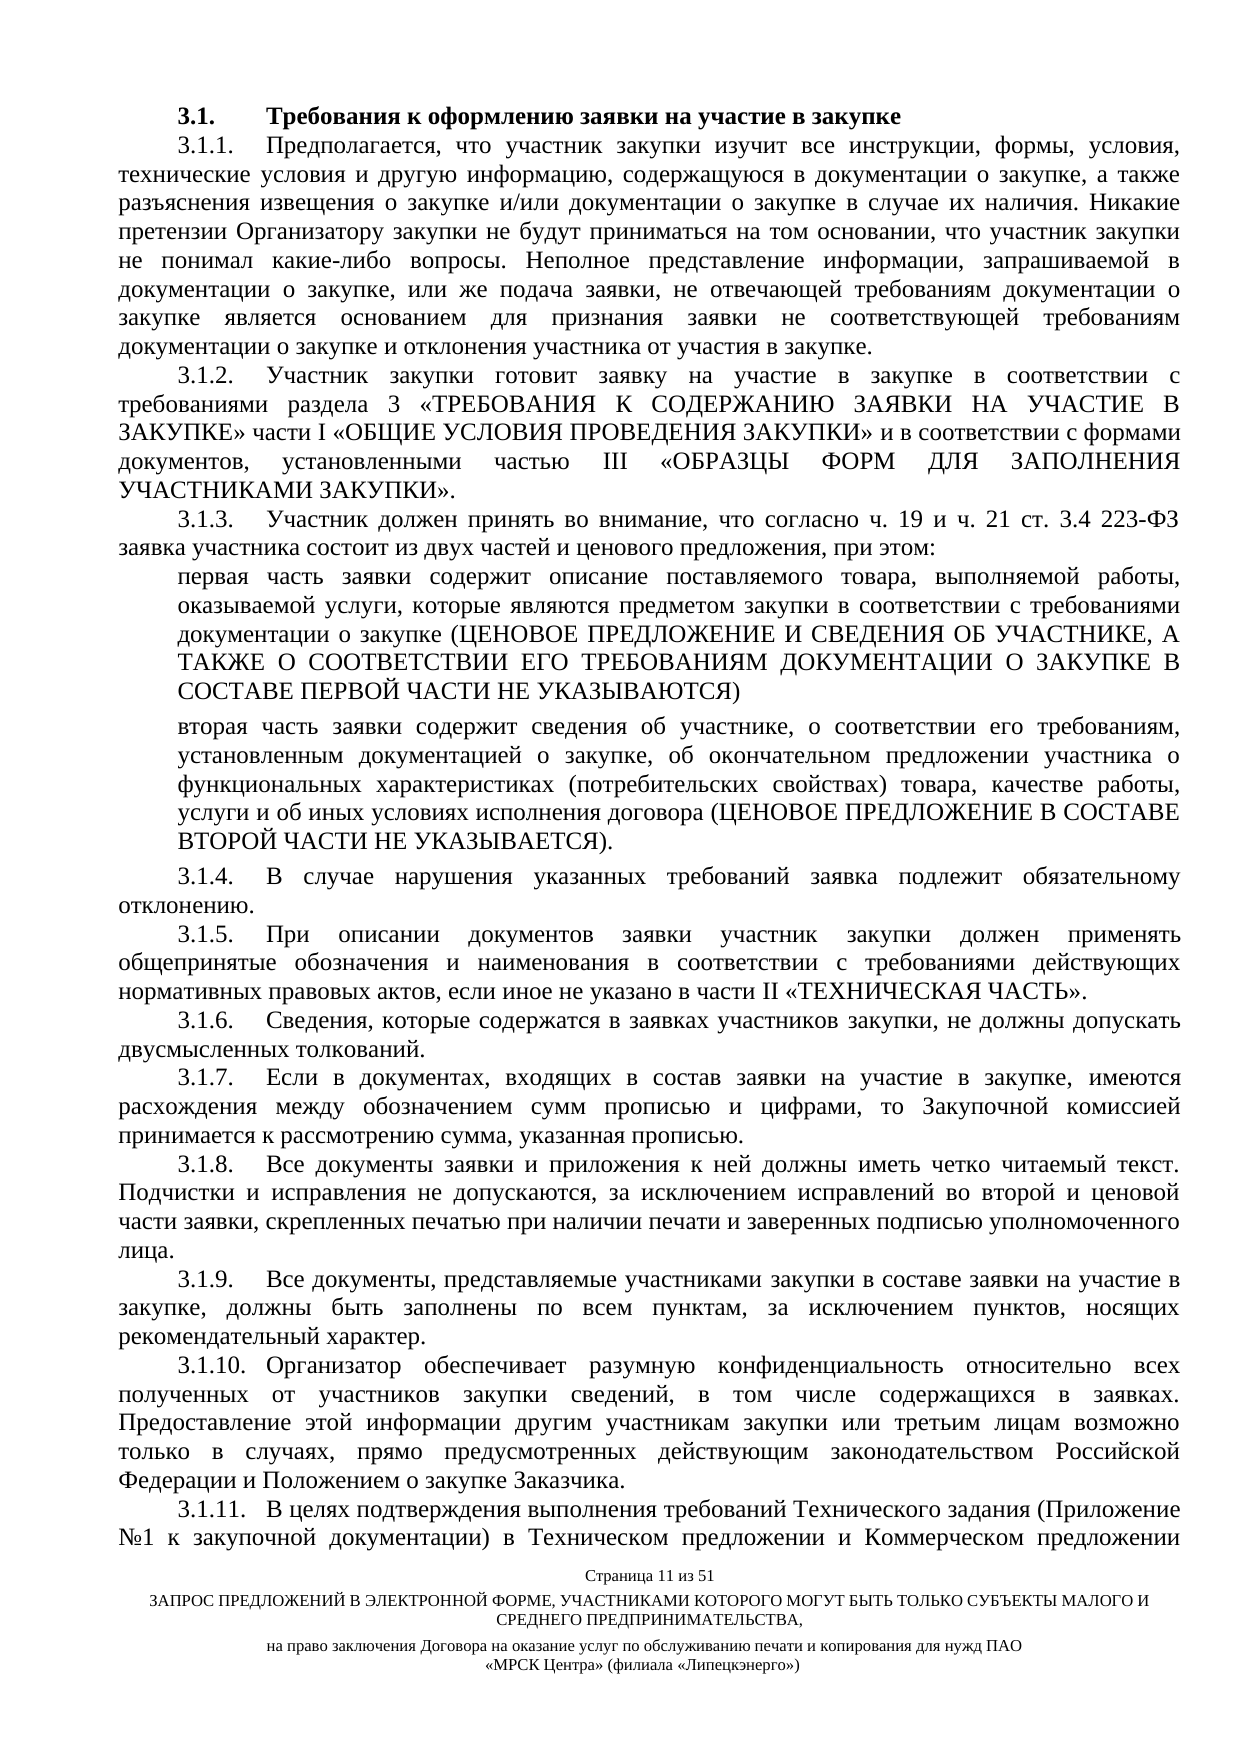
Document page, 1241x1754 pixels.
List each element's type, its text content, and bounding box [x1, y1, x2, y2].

subtitle Сведения, которые содержатся в заявках участников закупки, не должны допускать двусмысленных толкований. [118, 1005, 1181, 1062]
subtitle Требования к оформлению заявки на участие в закупке [118, 101, 1181, 130]
text вторая часть заявки содержит сведения об участнике, о соответствии его требованиям, установленным документацией о закупке, об окончательном предложении участника о функциональных характеристиках (потребительских свойствах) товара, качестве работы, услуги и об иных условиях исполнения договора (ЦЕНОВОЕ ПРЕДЛОЖЕНИЕ В СОСТАВЕ ВТОРОЙ ЧАСТИ НЕ УКАЗЫВАЕТСЯ). [177, 711, 1181, 855]
subtitle Участник должен принять во внимание, что согласно ч. 19 и ч. 21 ст. 3.4 223-ФЗ заявка участника состоит из двух частей и ценового предложения, при этом: [118, 504, 1181, 561]
subtitle При описании документов заявки участник закупки должен применять общепринятые обозначения и наименования в соответствии с требованиями действующих нормативных правовых актов, если иное не указано в части II «ТЕХНИЧЕСКАЯ ЧАСТЬ». [118, 919, 1181, 1005]
subtitle Если в документах, входящих в состав заявки на участие в закупке, имеются расхождения между обозначением сумм прописью и цифрами, то Закупочной комиссией принимается к рассмотрению сумма, указанная прописью. [118, 1062, 1181, 1149]
subtitle Организатор обеспечивает разумную конфиденциальность относительно всех полученных от участников закупки сведений, в том числе содержащихся в заявках. Предоставление этой информации другим участникам закупки или третьим лицам возможно только в случаях, прямо предусмотренных действующим законодательством Российской Федерации и Положением о закупке Заказчика. [118, 1350, 1181, 1494]
subtitle Участник закупки готовит заявку на участие в закупке в соответствии с требованиями раздела 3 «ТРЕБОВАНИЯ К СОДЕРЖАНИЮ ЗАЯВКИ НА УЧАСТИЕ В ЗАКУПКЕ» части I «ОБЩИЕ УСЛОВИЯ ПРОВЕДЕНИЯ ЗАКУПКИ» и в соответствии с формами документов, установленными частью III «ОБРАЗЦЫ ФОРМ ДЛЯ ЗАПОЛНЕНИЯ УЧАСТНИКАМИ ЗАКУПКИ». [118, 360, 1181, 504]
subtitle В случае нарушения указанных требований заявка подлежит обязательному отклонению. [118, 861, 1181, 919]
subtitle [118, 1494, 1181, 1551]
text первая часть заявки содержит описание поставляемого товара, выполняемой работы, оказываемой услуги, которые являются предметом закупки в соответствии с требованиями документации о закупке (ЦЕНОВОЕ ПРЕДЛОЖЕНИЕ И СВЕДЕНИЯ ОБ УЧАСТНИКЕ, А ТАКЖЕ О СООТВЕТСТВИИ ЕГО ТРЕБОВАНИЯМ ДОКУМЕНТАЦИИ О ЗАКУПКЕ В СОСТАВЕ ПЕРВОЙ ЧАСТИ НЕ УКАЗЫВАЮТСЯ) [177, 561, 1181, 705]
subtitle Все документы, представляемые участниками закупки в составе заявки на участие в закупке, должны быть заполнены по всем пунктам, за исключением пунктов, носящих рекомендательный характер. [118, 1264, 1181, 1350]
subtitle Все документы заявки и приложения к ней должны иметь четко читаемый текст. Подчистки и исправления не допускаются, за исключением исправлений во второй и ценовой части заявки, скрепленных печатью при наличии печати и заверенных подписью уполномоченного лица. [118, 1149, 1181, 1264]
subtitle Предполагается, что участник закупки изучит все инструкции, формы, условия, технические условия и другую информацию, содержащуюся в документации о закупке, а также разъяснения извещения о закупке и/или документации о закупке в случае их наличия. Никакие претензии Организатору закупки не будут приниматься на том основании, что участник закупки не понимал какие-либо вопросы. Неполное представление информации, запрашиваемой в документации о закупке, или же подача заявки, не отвечающей требованиям документации о закупке является основанием для признания заявки не соответствующей требованиям документации о закупке и отклонения участника от участия в закупке. [118, 130, 1181, 360]
